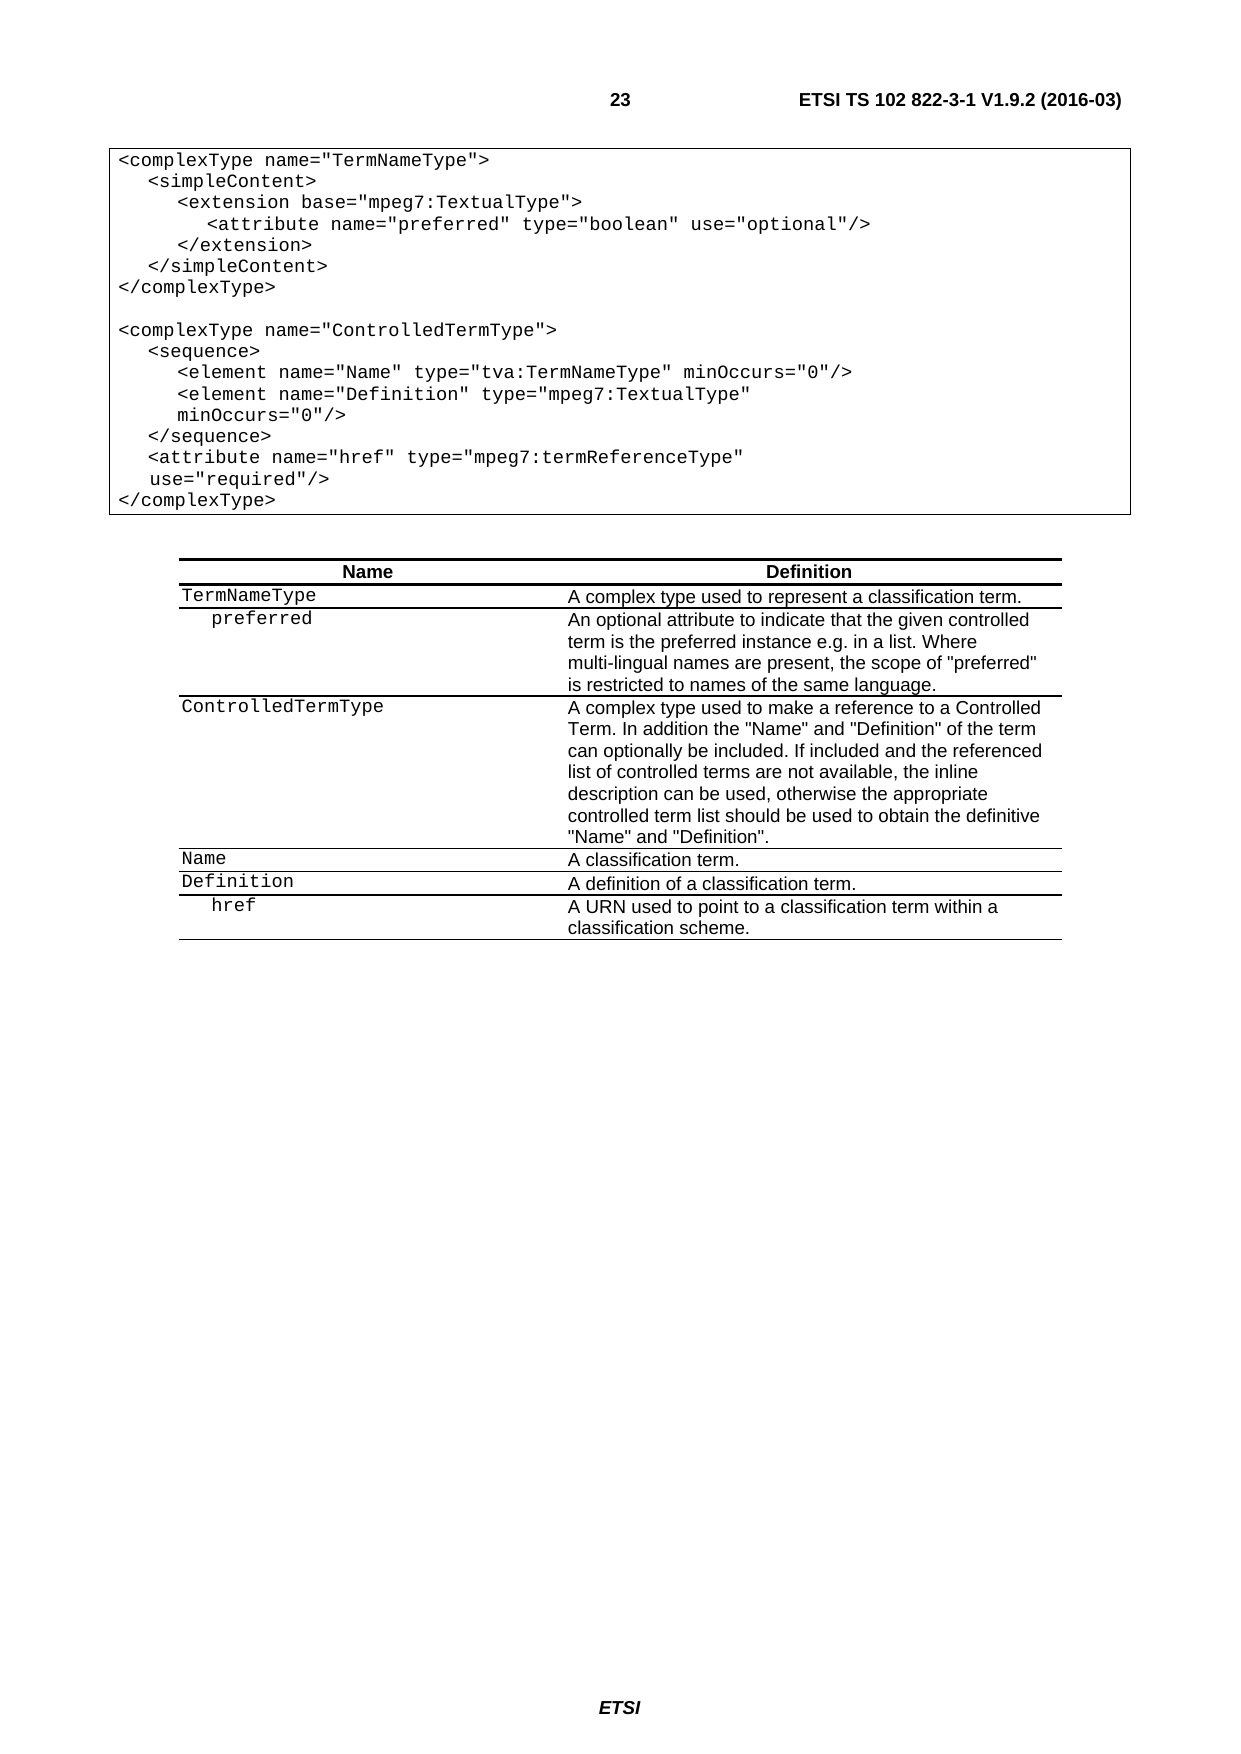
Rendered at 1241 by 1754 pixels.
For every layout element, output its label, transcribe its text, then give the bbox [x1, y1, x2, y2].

text minOccurs="0"/> [118, 406, 1122, 427]
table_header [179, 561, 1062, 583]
text <extension base="mpeg7:TextualType"> [118, 193, 1122, 214]
text </complexType> [110, 488, 1130, 514]
text use="required"/> [118, 469, 1122, 488]
text <complexType name="TermNameType"> [110, 149, 1130, 172]
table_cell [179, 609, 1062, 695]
text <element name="Name" type="tva:TermNameType" minOccurs="0"/> [118, 363, 1122, 384]
text <sequence> [118, 342, 1122, 363]
text <attribute name="preferred" type="boolean" use="optional"/> [118, 214, 1122, 236]
text </sequence> [118, 427, 1122, 448]
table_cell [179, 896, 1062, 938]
text <attribute name="href" type="mpeg7:termReferenceType" [118, 448, 1122, 469]
text </complexType> [118, 278, 1122, 299]
text <complexType name="ControlledTermType"> [118, 321, 1122, 342]
text <simpleContent> [118, 172, 1122, 193]
text </extension> [118, 236, 1122, 257]
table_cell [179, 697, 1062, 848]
text <element name="Definition" type="mpeg7:TextualType" [118, 384, 1122, 406]
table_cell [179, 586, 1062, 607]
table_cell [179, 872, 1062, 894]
text </simpleContent> [118, 257, 1122, 278]
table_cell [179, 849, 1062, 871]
